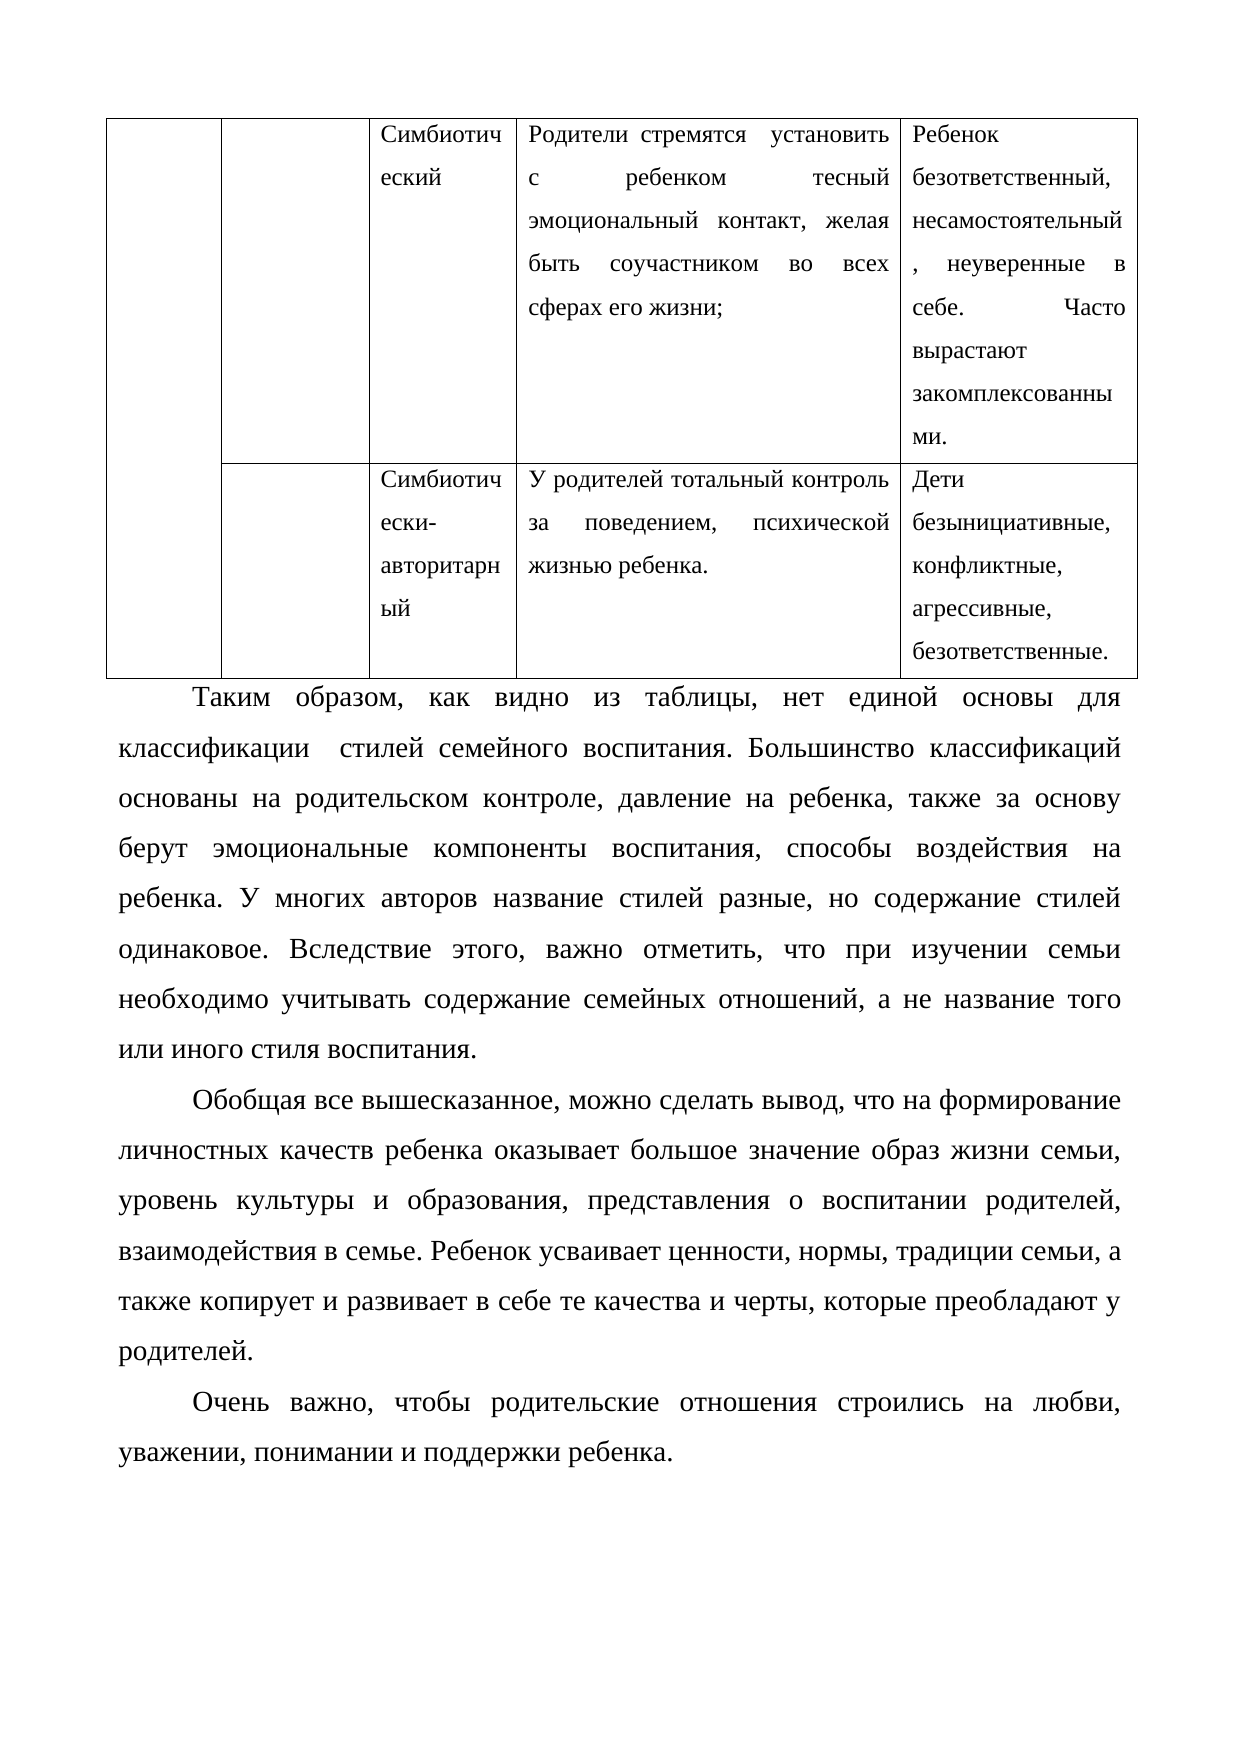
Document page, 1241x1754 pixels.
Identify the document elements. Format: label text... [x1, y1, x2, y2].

table_cell Дети безынициативные, конфликтные, агрессивные, безответственные. [901, 464, 1137, 678]
table_cell У родителей тотальный контроль за поведением, психической жизнью ребенка. [517, 464, 900, 678]
text Обобщая все вышесказанное, можно сделать вывод, что на формирование личностных качеств ребенка оказывает большое значение образ жизни семьи, уровень культуры и образования, представления о воспитании родителей, взаимодействия в семье. Ребенок усваивает ценности, нормы, традиции семьи, а также копирует и развивает в себе те качества и черты, которые преобладают у родителей. [118, 1082, 1122, 1367]
table_cell Симбиотически-авторитарный [370, 464, 516, 678]
table_cell [222, 119, 369, 463]
text Таким образом, как видно из таблицы, нет единой основы для классификации стилей семейного воспитания. Большинство классификаций основаны на родительском контроле, давление на ребенка, также за основу берут эмоциональные компоненты воспитания, способы воздействия на ребенка. У многих авторов название стилей разные, но содержание стилей одинаковое. Вследствие этого, важно отметить, что при изучении семьи необходимо учитывать содержание семейных отношений, а не название того или иного стиля воспитания. [118, 679, 1122, 1065]
table_cell Родители стремятся установить с ребенком тесный эмоциональный контакт, желая быть соучастником во всех сферах его жизни; [517, 119, 900, 463]
text Очень важно, чтобы родительские отношения строились на любви, уважении, понимании и поддержки ребенка. [118, 1384, 1122, 1468]
table_cell Ребенок безответственный, несамостоятельный, неуверенные в себе. Часто вырастают закомплексованными. [901, 119, 1137, 463]
table_cell [222, 464, 369, 678]
table_cell Симбиотический [370, 119, 516, 463]
